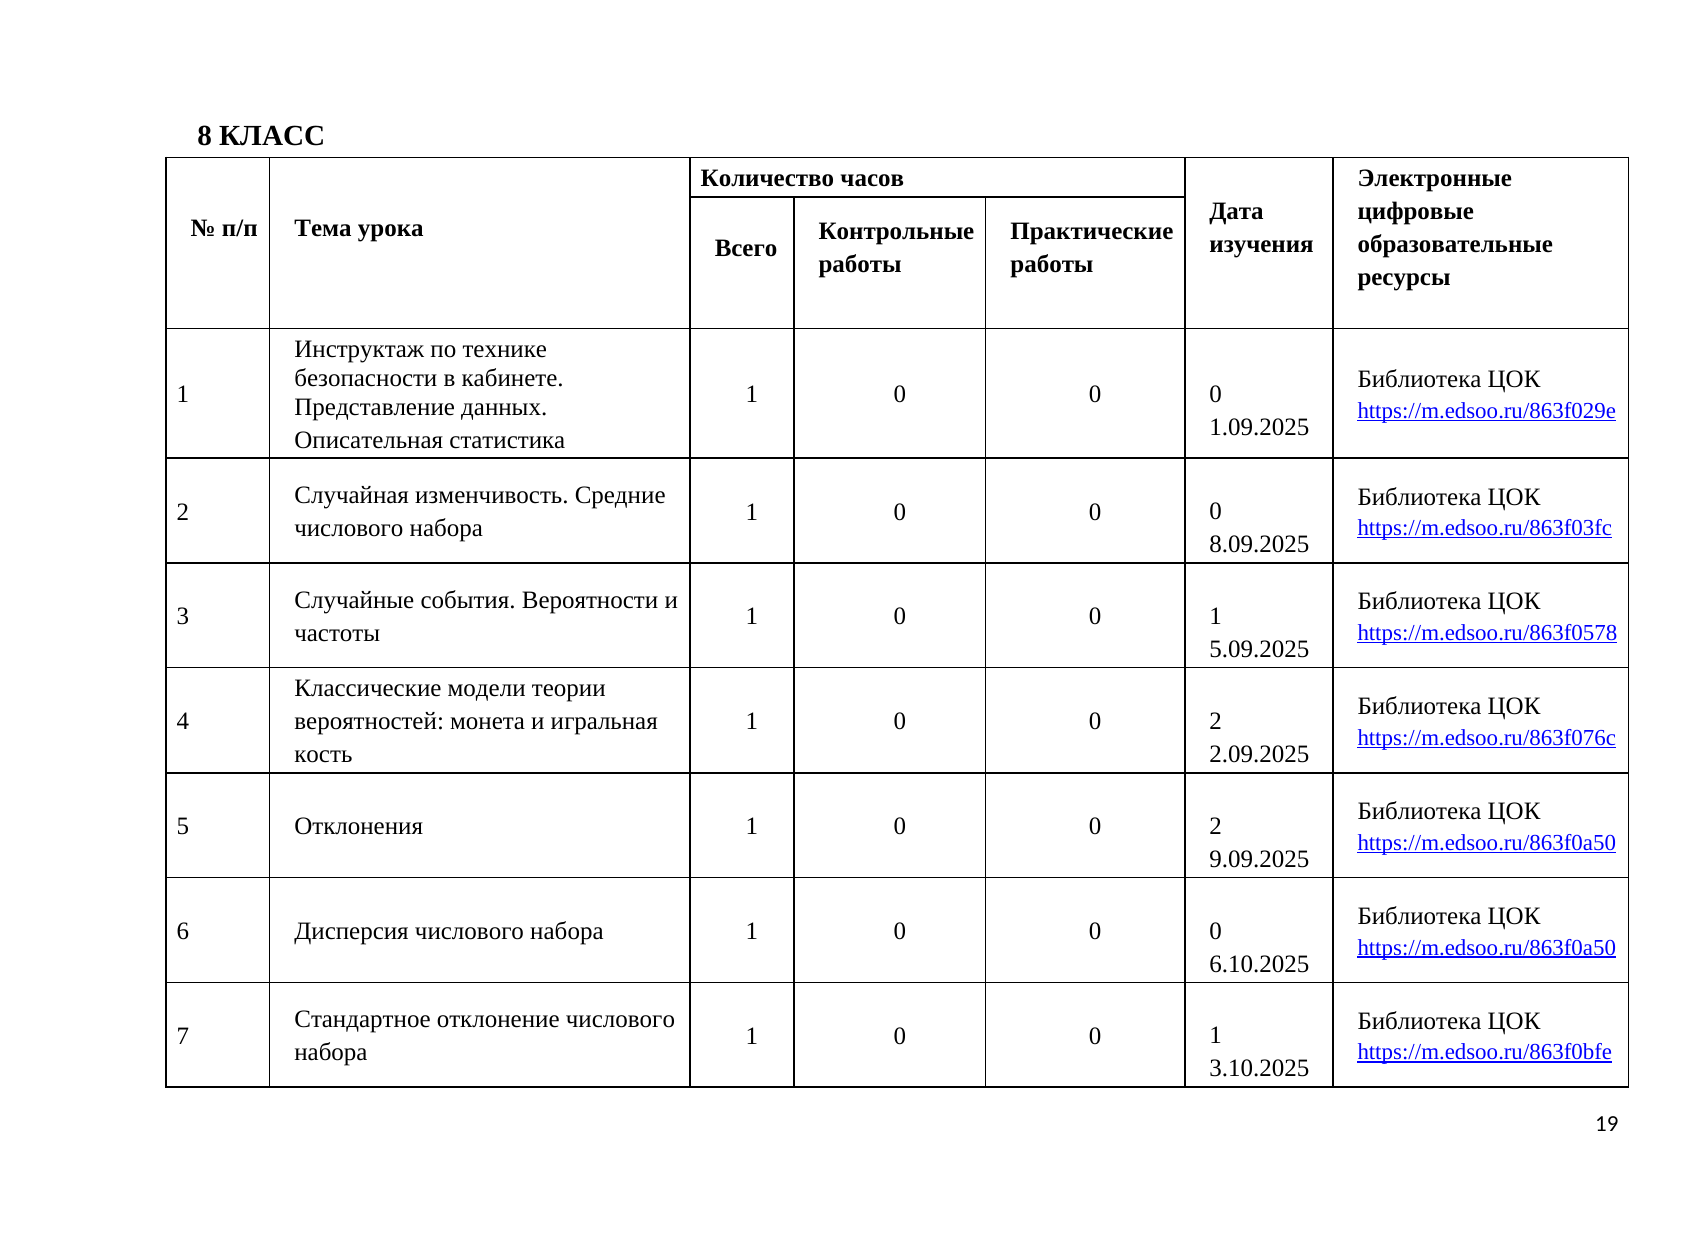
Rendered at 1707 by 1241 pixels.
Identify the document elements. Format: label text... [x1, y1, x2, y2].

table_cell 1 [691, 329, 793, 457]
table_cell 3 [167, 564, 269, 667]
table_header Электронные цифровые образовательные ресурсы [1334, 158, 1628, 327]
table_cell 0 [986, 774, 1184, 877]
table_header Количество часов [691, 158, 1184, 196]
table_cell 0 [986, 878, 1184, 981]
table_cell Библиотека ЦОК https://m.edsoo.ru/863f03fc [1334, 459, 1628, 562]
table_cell 5 [167, 774, 269, 877]
table_cell 0 [795, 564, 985, 667]
table_cell 0 [795, 983, 985, 1086]
table_header Дата изучения [1186, 158, 1332, 327]
table_cell 0 [795, 878, 985, 981]
table_cell 1 [691, 459, 793, 562]
table_cell Случайная изменчивость. Средние числового набора [270, 459, 689, 562]
table_cell 7 [167, 983, 269, 1086]
table_cell Практические работы [986, 198, 1184, 327]
table_cell 1 [691, 983, 793, 1086]
table_cell 1 [691, 774, 793, 877]
table_cell 0 [795, 774, 985, 877]
table_cell Классические модели теории вероятностей: монета и игральная кость [270, 668, 689, 772]
table_cell Дисперсия числового набора [270, 878, 689, 981]
table_cell Контрольные работы [795, 198, 985, 327]
text 8 КЛАСС [190, 118, 1618, 152]
table_cell 0 [795, 668, 985, 772]
table_cell 1 [167, 329, 269, 457]
table_cell 1 [691, 668, 793, 772]
table_cell 6 [167, 878, 269, 981]
table_cell 06.10.2025 [1186, 878, 1332, 981]
table_cell Отклонения [270, 774, 689, 877]
table_cell 4 [167, 668, 269, 772]
table_cell 01.09.2025 [1186, 329, 1332, 457]
table_cell Библиотека ЦОК https://m.edsoo.ru/863f0a50 [1334, 878, 1628, 981]
table_cell Библиотека ЦОК https://m.edsoo.ru/863f0578 [1334, 564, 1628, 667]
table_cell Инструктаж по технике безопасности в кабинете. Представление данных. Описательная статистика [270, 329, 689, 457]
table_cell 0 [986, 329, 1184, 457]
table_cell 0 [986, 668, 1184, 772]
table_cell 08.09.2025 [1186, 459, 1332, 562]
table_cell 0 [986, 564, 1184, 667]
table_cell 0 [986, 459, 1184, 562]
table_cell 0 [795, 459, 985, 562]
table_cell Всего [691, 198, 793, 327]
table_header № п/п [167, 158, 269, 327]
table_cell Случайные события. Вероятности и частоты [270, 564, 689, 667]
table_cell 29.09.2025 [1186, 774, 1332, 877]
table_cell Библиотека ЦОК https://m.edsoo.ru/863f076c [1334, 668, 1628, 772]
table_cell 15.09.2025 [1186, 564, 1332, 667]
table_cell 0 [795, 329, 985, 457]
table_cell 22.09.2025 [1186, 668, 1332, 772]
table_cell 1 [691, 878, 793, 981]
table_cell Библиотека ЦОК https://m.edsoo.ru/863f0a50 [1334, 774, 1628, 877]
table_cell 1 [691, 564, 793, 667]
table_cell Стандартное отклонение числового набора [270, 983, 689, 1086]
table_cell Библиотека ЦОК https://m.edsoo.ru/863f029e [1334, 329, 1628, 457]
table_cell 13.10.2025 [1186, 983, 1332, 1086]
table_cell 2 [167, 459, 269, 562]
table_header Тема урока [270, 158, 689, 327]
table_cell 0 [986, 983, 1184, 1086]
table_cell Библиотека ЦОК https://m.edsoo.ru/863f0bfe [1334, 983, 1628, 1086]
